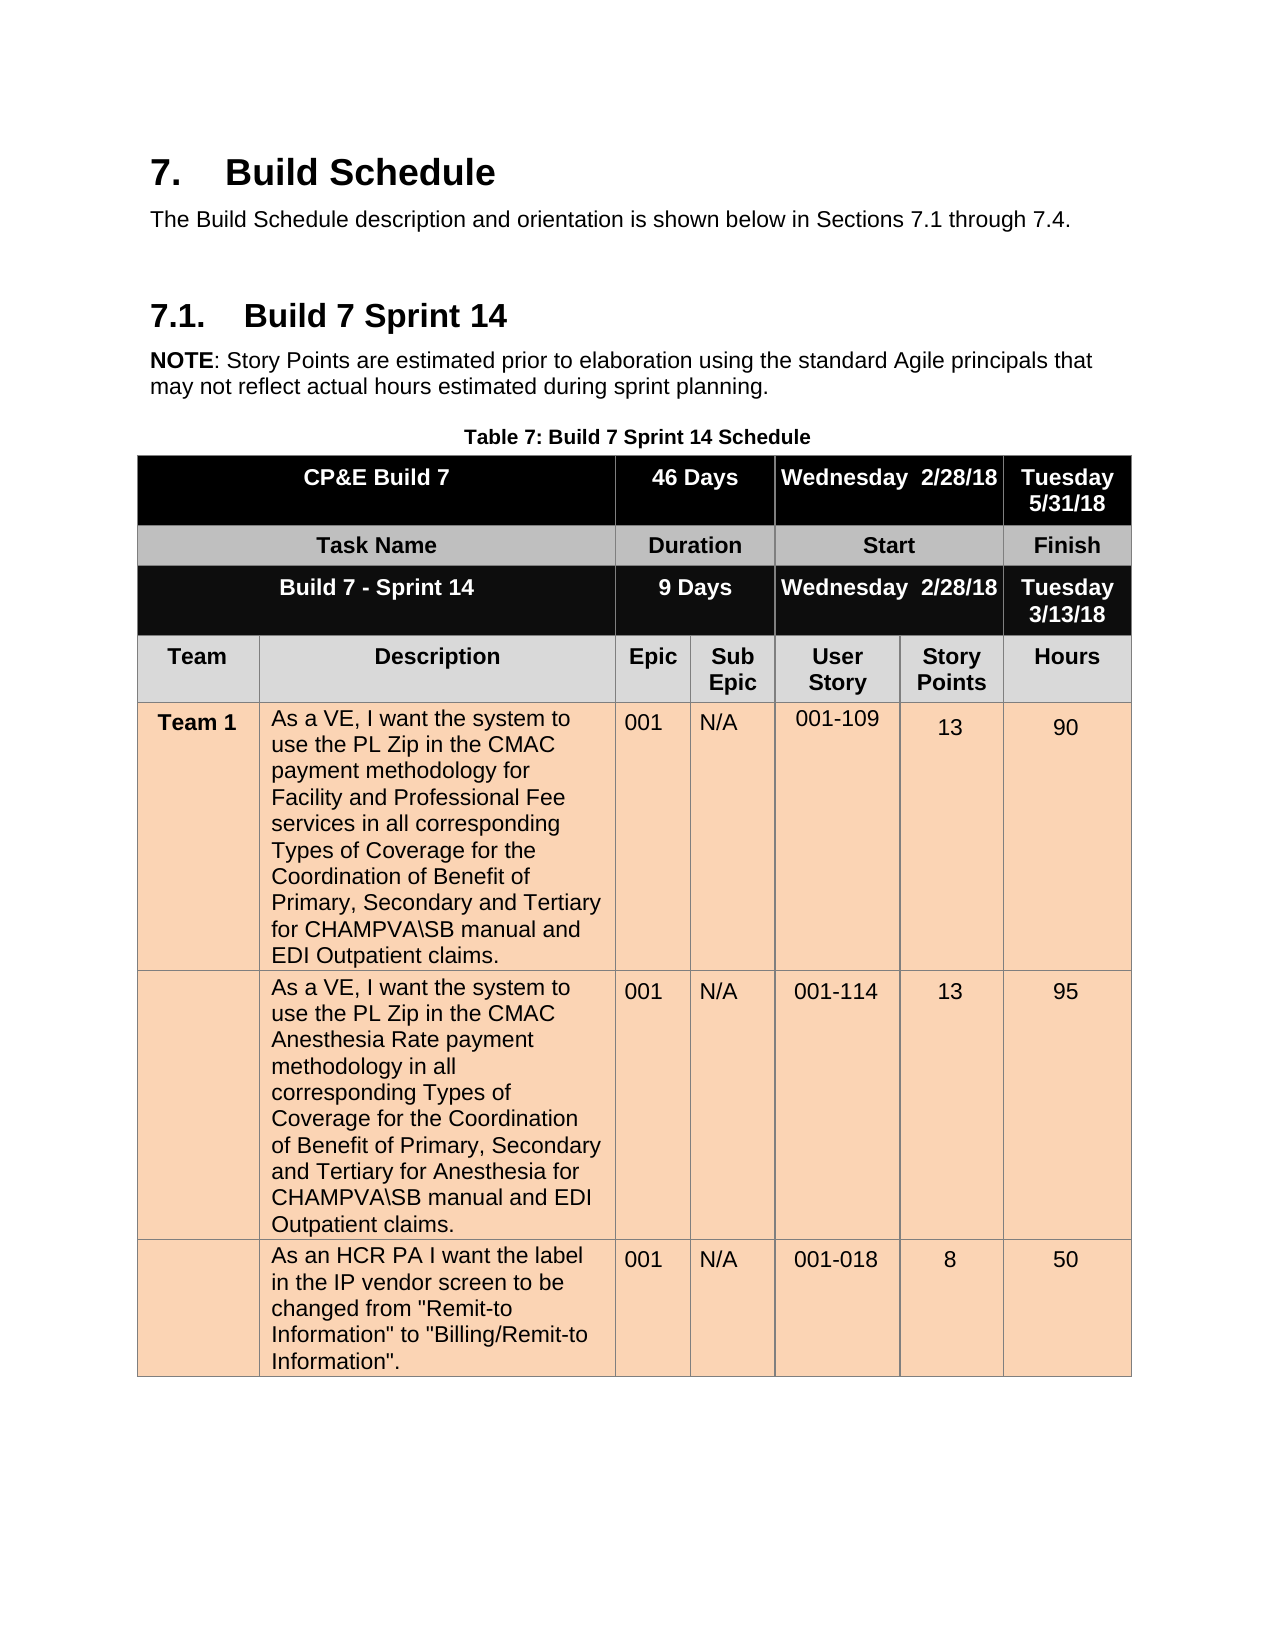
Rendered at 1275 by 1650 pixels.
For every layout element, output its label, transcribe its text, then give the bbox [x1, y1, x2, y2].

table_cell As a VE, I want the system to use the PL Zip in the CMAC payment methodology for Facility and Professional Fee services in all corresponding Types of Coverage for the Coordination of Benefit of Primary, Secondary and Tertiary for CHAMPVA\SB manual and EDI Outpatient claims. [260, 703, 615, 970]
table_cell Finish [1004, 526, 1131, 565]
table_cell 90 [1004, 703, 1131, 970]
table_cell 001 [616, 703, 690, 970]
table_cell User Story [776, 636, 899, 702]
table_cell 13 [901, 703, 1003, 970]
table_cell Task Name [138, 526, 615, 565]
text NOTE: Story Points are estimated prior to elaboration using the standard Agile principals that may not reflect actual hours estimated during sprint planning. [150, 347, 1125, 399]
table_cell N/A [691, 1240, 774, 1376]
table_cell Duration [616, 526, 774, 565]
table_cell Tuesday 3/13/18 [1004, 566, 1131, 635]
table_header Wednesday 2/28/18 [776, 456, 1003, 525]
table_cell N/A [691, 971, 774, 1239]
table_header CP&E Build 7 [138, 456, 615, 525]
table_cell 13 [901, 971, 1003, 1239]
subtitle Build 7 Sprint 14 [150, 296, 1125, 334]
table_cell Team 1 [138, 703, 259, 970]
table_cell 50 [1004, 1240, 1131, 1376]
table_header 46 Days [616, 456, 774, 525]
table_cell Sub Epic [691, 636, 774, 702]
table_cell 001-109 [776, 703, 899, 970]
table_cell As an HCR PA I want the label in the IP vendor screen to be changed from "Remit-to Information" to "Billing/Remit-to Information". [260, 1240, 615, 1376]
text Table 7: Build 7 Sprint 14 Schedule [150, 424, 1125, 448]
table_cell 001-114 [776, 971, 899, 1239]
subtitle Build Schedule [150, 150, 1125, 193]
table_cell Description [260, 636, 615, 702]
text The Build Schedule description and orientation is shown below in Sections 7.1 through 7.4. [150, 206, 1125, 232]
table_cell 001-018 [776, 1240, 899, 1376]
table_cell Hours [1004, 636, 1131, 702]
table_cell N/A [691, 703, 774, 970]
table_cell Start [776, 526, 1003, 565]
table_cell [138, 1240, 259, 1376]
table_cell Epic [616, 636, 690, 702]
table_cell 9 Days [616, 566, 774, 635]
table_cell 001 [616, 971, 690, 1239]
table_header Tuesday 5/31/18 [1004, 456, 1131, 525]
table_cell [138, 971, 259, 1239]
table_cell Build 7 - Sprint 14 [138, 566, 615, 635]
table_cell Story Points [901, 636, 1003, 702]
table_cell As a VE, I want the system to use the PL Zip in the CMAC Anesthesia Rate payment methodology in all corresponding Types of Coverage for the Coordination of Benefit of Primary, Secondary and Tertiary for Anesthesia for CHAMPVA\SB manual and EDI Outpatient claims. [260, 971, 615, 1239]
table_cell Team [138, 636, 259, 702]
table_cell 95 [1004, 971, 1131, 1239]
table_cell 8 [901, 1240, 1003, 1376]
table_cell 001 [616, 1240, 690, 1376]
table_cell Wednesday 2/28/18 [776, 566, 1003, 635]
